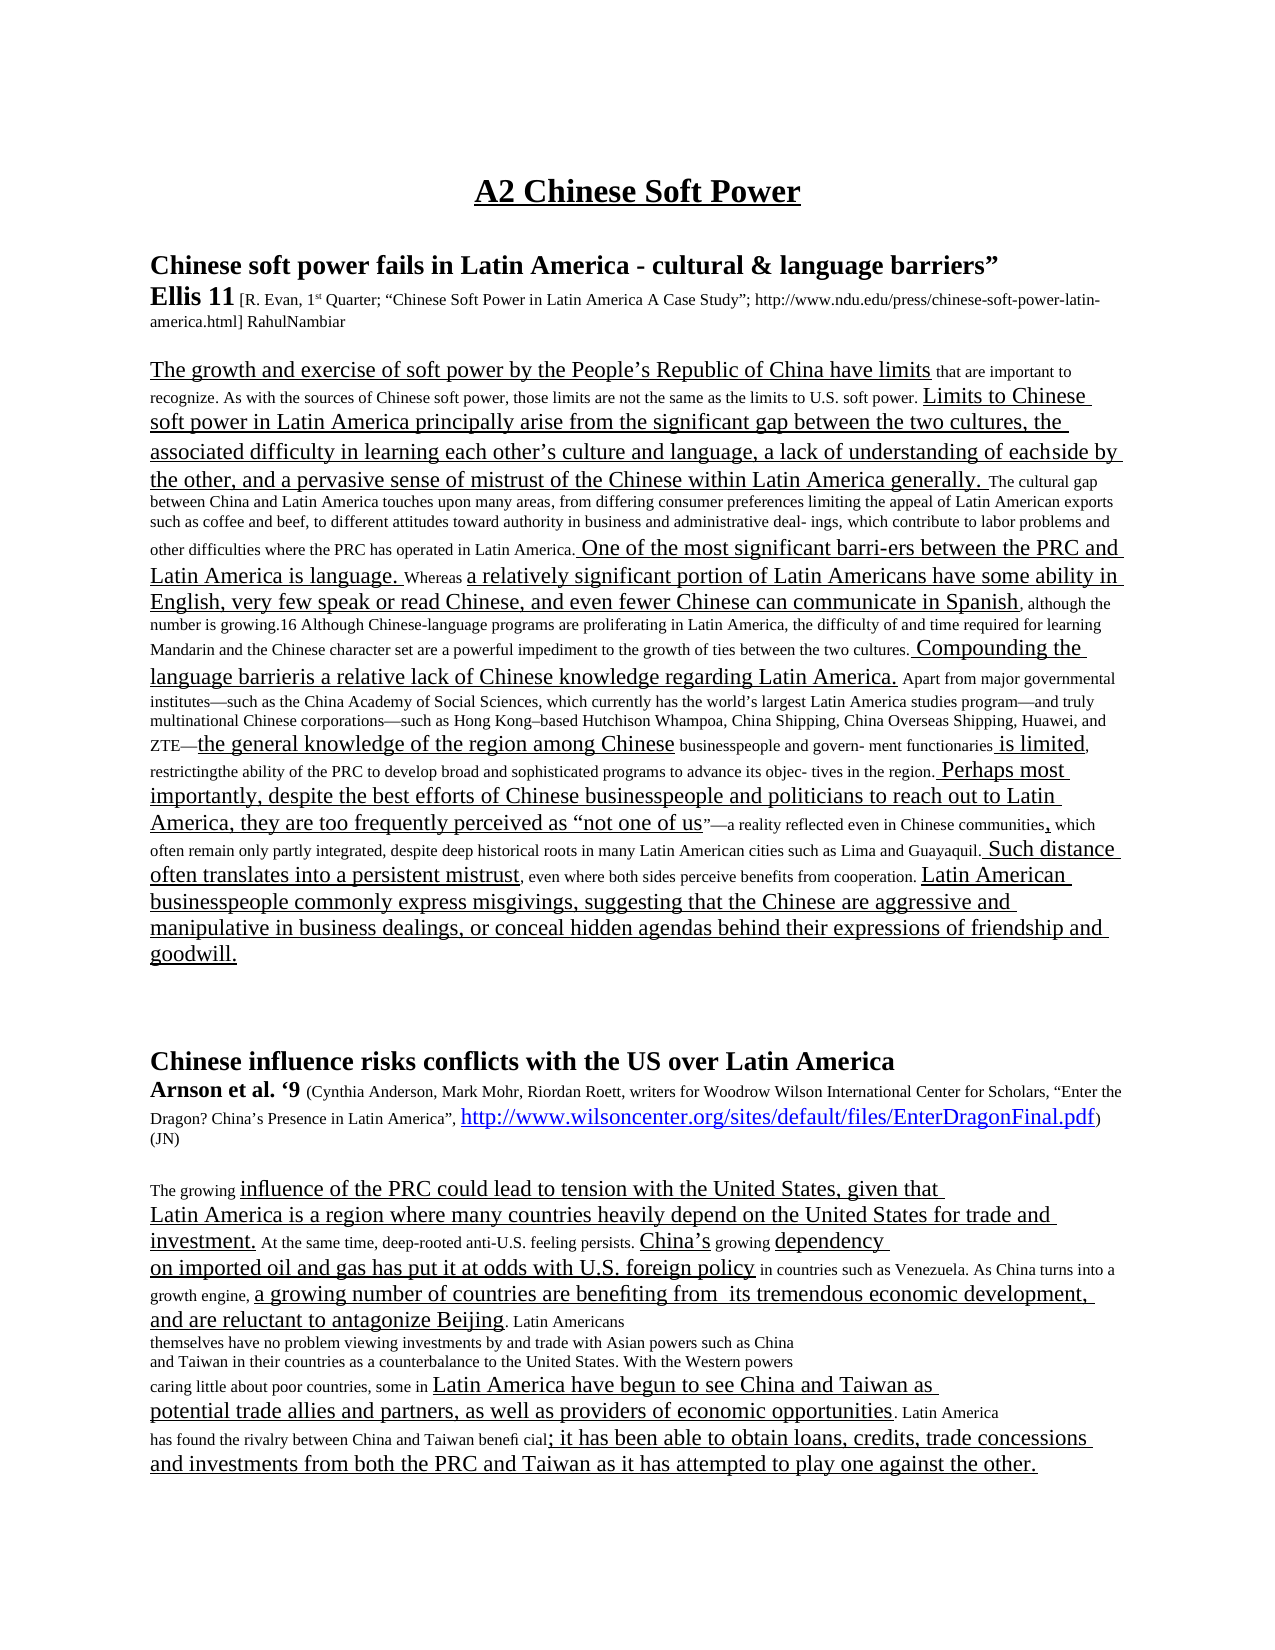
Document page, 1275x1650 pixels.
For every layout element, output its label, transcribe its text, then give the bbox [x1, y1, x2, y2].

text has found the rivalry between China and Taiwan beneﬁ cial; it has been able to obtain loans, credits, trade concessions and investments from both the PRC and Taiwan as it has attempted to play one against the other. [150, 1424, 1125, 1476]
text The growth and exercise of soft power by the People’s Republic of China have limits that are important to recognize. As with the sources of Chinese soft power, those limits are not the same as the limits to U.S. soft power. Limits to Chinese soft power in Latin America principally arise from the significant gap between the two cultures, the associated difficulty in learning each other’s culture and language, a lack of understanding of each side by the other, and a pervasive sense of mistrust of the Chinese within Latin America generally. The cultural gap between China and Latin America touches upon many areas, from differing consumer preferences limiting the appeal of Latin American exports such as coffee and beef, to different attitudes toward authority in business and administrative deal- ings, which contribute to labor problems and other difficulties where the PRC has operated in Latin America. One of the most significant barri- ers between the PRC and Latin America is language. Whereas a relatively significant portion of Latin Americans have some ability in English, very few speak or read Chinese, and even fewer Chinese can communicate in Spanish, although the number is growing.16 Although Chinese-language programs are proliferating in Latin America, the difficulty of and time required for learning Mandarin and the Chinese character set are a powerful impediment to the growth of ties between the two cultures. Compounding the language barrier is a relative lack of Chinese knowledge regarding Latin America. Apart from major governmental institutes—such as the China Academy of Social Sciences, which currently has the world’s largest Latin America studies program—and truly multinational Chinese corporations—such as Hong Kong–based Hutchison Whampoa, China Shipping, China Overseas Shipping, Huawei, and ZTE—the general knowledge of the region among Chinese businesspeople and govern- ment functionaries is limited, restricting the ability of the PRC to develop broad and sophisticated programs to advance its objec- tives in the region. Perhaps most importantly, despite the best efforts of Chinese businesspeople and politicians to reach out to Latin America, they are too frequently perceived as “not one of us”—a reality reflected even in Chinese communities, which often remain only partly integrated, despite deep historical roots in many Latin American cities such as Lima and Guayaquil. Such distance often translates into a persistent mistrust, even where both sides perceive benefits from cooperation. Latin American businesspeople commonly express misgivings, suggesting that the Chinese are aggressive and manipulative in business dealings, or conceal hidden agendas behind their expressions of friendship and goodwill. [150, 356, 1125, 967]
text Arnson et al. ‘9 (Cynthia Anderson, Mark Mohr, Riordan Roett, writers for Woodrow Wilson International Center for Scholars, “Enter the Dragon? China’s Presence in Latin America”, http://www.wilsoncenter.org/sites/default/files/EnterDragonFinal.pdf) (JN) [150, 1076, 1125, 1148]
text Ellis 11 [R. Evan, 1st Quarter; “Chinese Soft Power in Latin America A Case Study”; http://www.ndu.edu/press/chinese-soft-power-latin-america.html] RahulNambiar [150, 280, 1125, 331]
subtitle Chinese soft power fails in Latin America - cultural & language barriers” [150, 249, 1125, 280]
text caring little about poor countries, some in Latin America have begun to see China and Taiwan as [150, 1371, 1125, 1397]
text potential trade allies and partners, as well as providers of economic opportunities. Latin America [150, 1397, 1125, 1424]
text themselves have no problem viewing investments by and trade with Asian powers such as China [150, 1333, 1125, 1352]
subtitle Chinese influence risks conflicts with the US over Latin America [150, 1045, 1125, 1076]
subtitle A2 Chinese Soft Power [150, 171, 1125, 209]
text on imported oil and gas has put it at odds with U.S. foreign policy in countries such as Venezuela. As China turns into a growth engine, a growing number of countries are beneﬁting from its tremendous economic development, and are reluctant to antagonize Beijing. Latin Americans [150, 1254, 1125, 1333]
text The growing inﬂuence of the PRC could lead to tension with the United States, given that [150, 1174, 1125, 1201]
text Latin America is a region where many countries heavily depend on the United States for trade and [150, 1201, 1125, 1227]
text investment. At the same time, deep-rooted anti-U.S. feeling persists. China’s growing dependency [150, 1227, 1125, 1254]
text and Taiwan in their countries as a counterbalance to the United States. With the Western powers [150, 1352, 1125, 1371]
